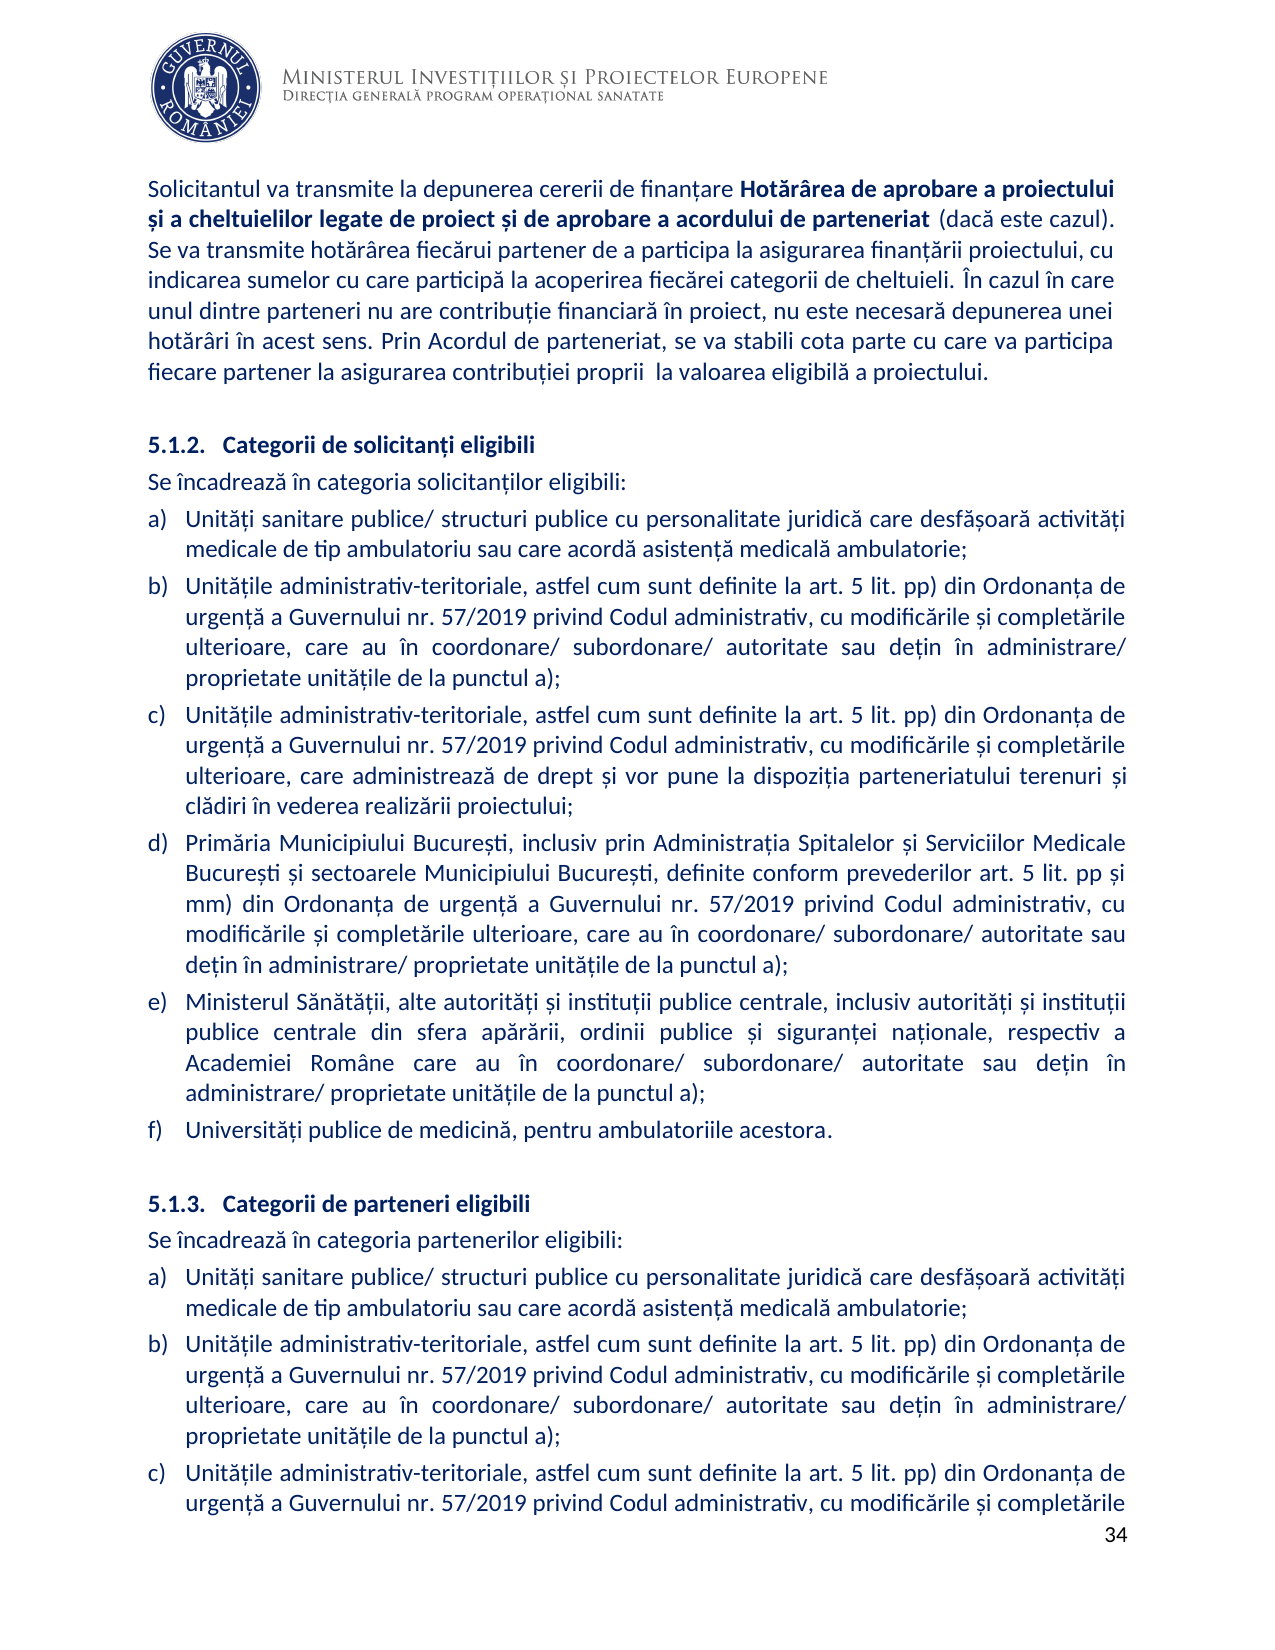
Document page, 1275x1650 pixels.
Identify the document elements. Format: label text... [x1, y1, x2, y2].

list Unități sanitare publice/ structuri publice cu personalitate juridică care desfășoară activități medicale de tip ambulatoriu sau care acordă asistență medicală ambulatorie; [148, 503, 1127, 564]
list Ministerul Sănătății, alte autorități și instituții publice centrale, inclusiv autorități și instituții publice centrale din sfera apărării, ordinii publice și siguranței naționale, respectiv a Academiei Române care au în coordonare/ subordonare/ autoritate sau dețin în administrare/ proprietate unitățile de la punctul a); [148, 986, 1127, 1108]
text Se încadrează în categoria solicitanților eligibili: [148, 466, 1127, 497]
list Primăria Municipiului București, inclusiv prin Administrația Spitalelor și Serviciilor Medicale București și sectoarele Municipiului București, definite conform prevederilor art. 5 lit. pp și mm) din Ordonanța de urgență a Guvernului nr. 57/2019 privind Codul administrativ, cu modificările și completările ulterioare, care au în coordonare/ subordonare/ autoritate sau dețin în administrare/ proprietate unitățile de la punctul a); [148, 827, 1127, 980]
list Unitățile administrativ-teritoriale, astfel cum sunt definite la art. 5 lit. pp) din Ordonanța de urgență a Guvernului nr. 57/2019 privind Codul administrativ, cu modificările și completările ulterioare, care au în coordonare/ subordonare/ autoritate sau dețin în administrare/ proprietate unitățile de la punctul a); [148, 570, 1127, 692]
picture [147, 29, 852, 145]
list Universități publice de medicină, pentru ambulatoriile acestora. [148, 1114, 1127, 1145]
list Categorii de parteneri eligibili [148, 1188, 1127, 1218]
list Unitățile administrativ-teritoriale, astfel cum sunt definite la art. 5 lit. pp) din Ordonanța de urgență a Guvernului nr. 57/2019 privind Codul administrativ, cu modificările și completările ulterioare, care au în coordonare/ subordonare/ autoritate sau dețin în administrare/ proprietate unitățile de la punctul a); [148, 1329, 1127, 1451]
text Solicitantul va transmite la depunerea cererii de finanțare Hotărârea de aprobare a proiectului și a cheltuielilor legate de proiect și de aprobare a acordului de parteneriat (dacă este cazul). Se va transmite hotărârea fiecărui partener de a participa la asigurarea finanțării proiectului, cu indicarea sumelor cu care participă la acoperirea fiecărei categorii de cheltuieli. În cazul în care unul dintre parteneri nu are contribuție financiară în proiect, nu este necesară depunerea unei hotărâri în acest sens. Prin Acordul de parteneriat, se va stabili cota parte cu care va participa fiecare partener la asigurarea contribuției proprii la valoarea eligibilă a proiectului. [148, 173, 1115, 387]
list Unități sanitare publice/ structuri publice cu personalitate juridică care desfășoară activități medicale de tip ambulatoriu sau care acordă asistență medicală ambulatorie; [148, 1261, 1127, 1322]
text Se încadrează în categoria partenerilor eligibili: [148, 1224, 1127, 1255]
list Categorii de solicitanți eligibili [148, 429, 1127, 460]
